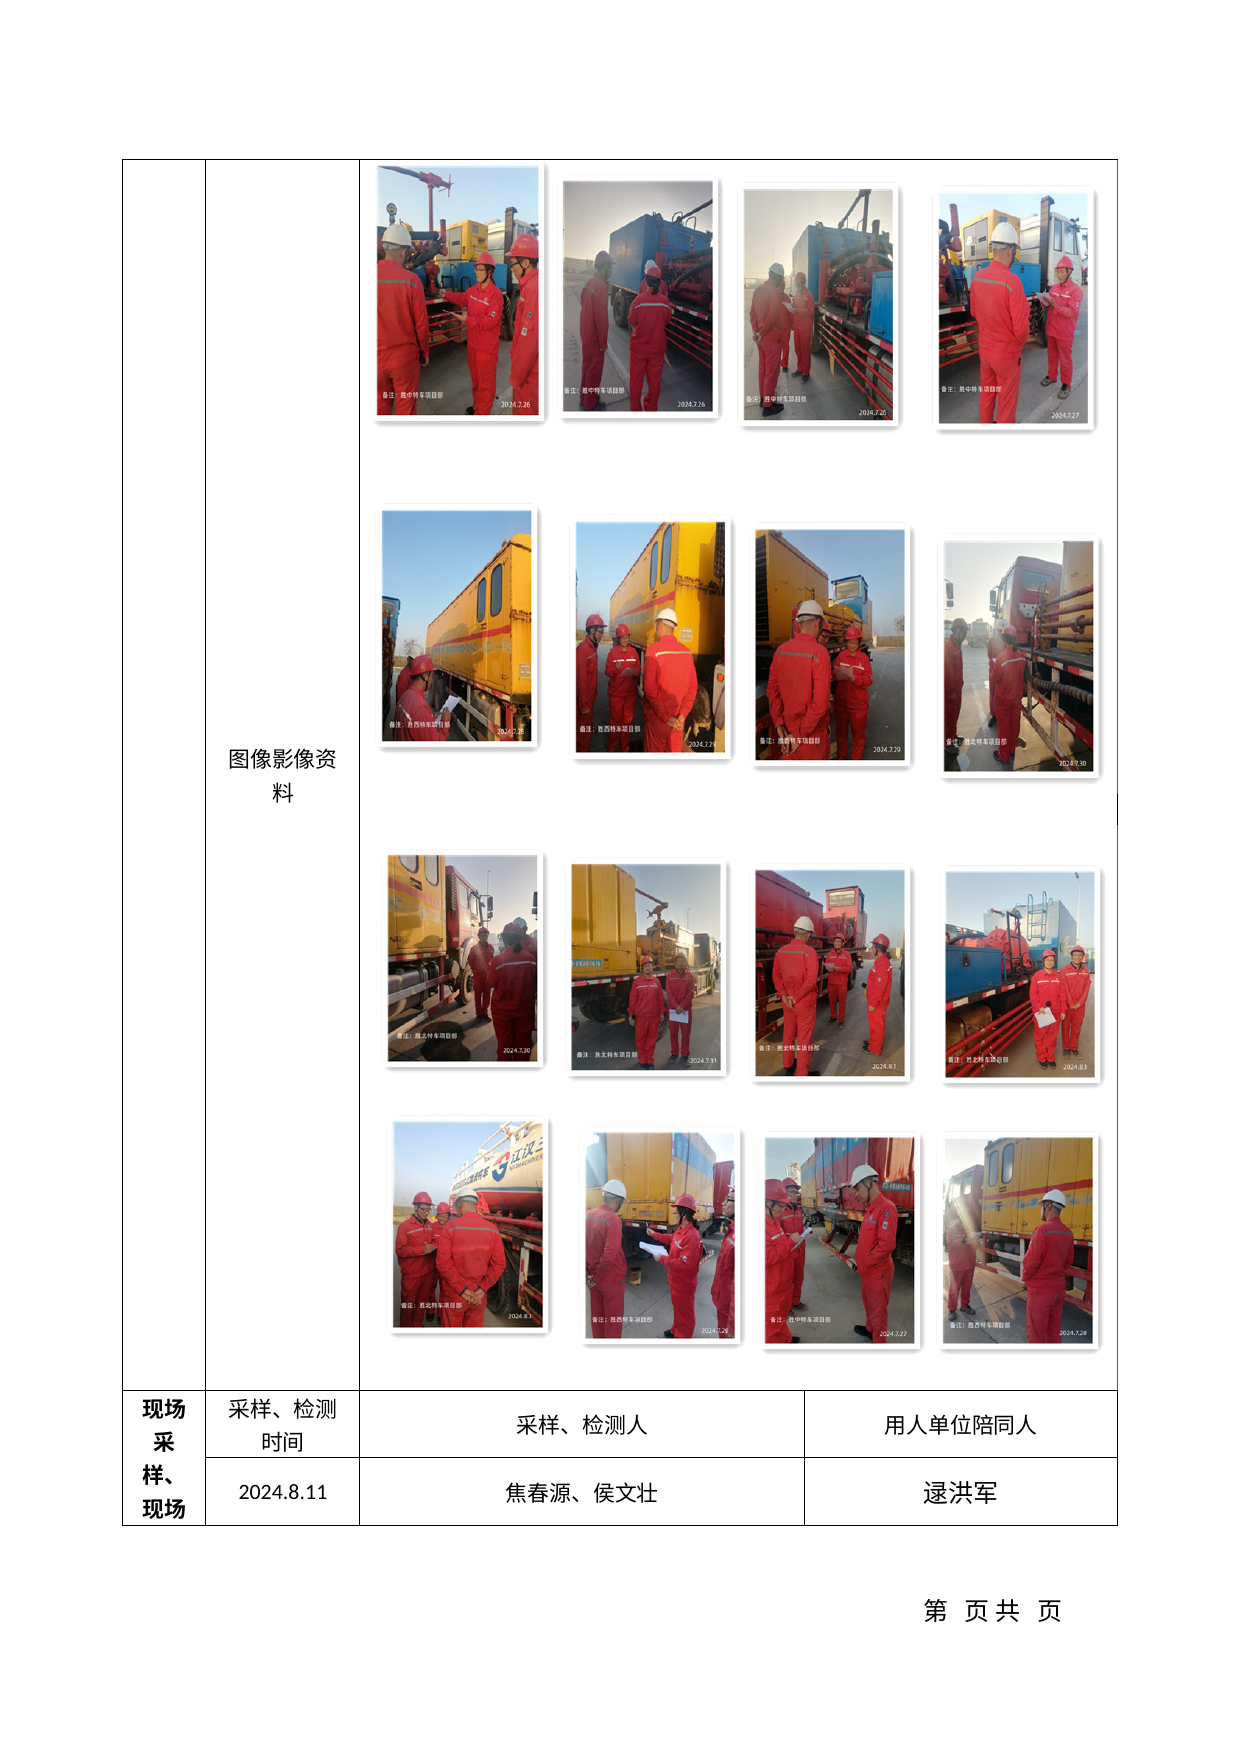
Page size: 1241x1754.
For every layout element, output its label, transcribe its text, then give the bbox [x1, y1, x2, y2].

table_cell 焦春源、侯文壮 [360, 1458, 804, 1525]
table_cell [360, 160, 1117, 1390]
picture [370, 160, 1118, 794]
table_cell 采样、检测人 [360, 1391, 804, 1457]
table_cell 用人单位陪同人 [805, 1391, 1117, 1457]
picture [370, 825, 1118, 1390]
table_cell 现场采样、现场检测情况 [123, 1391, 205, 1525]
table_cell 采样、检测时间 [206, 1391, 359, 1457]
table_cell 2024.8.11 [206, 1458, 359, 1525]
table_cell 逯洪军 [805, 1458, 1117, 1525]
table_cell 图像影像资料 [206, 160, 359, 1390]
